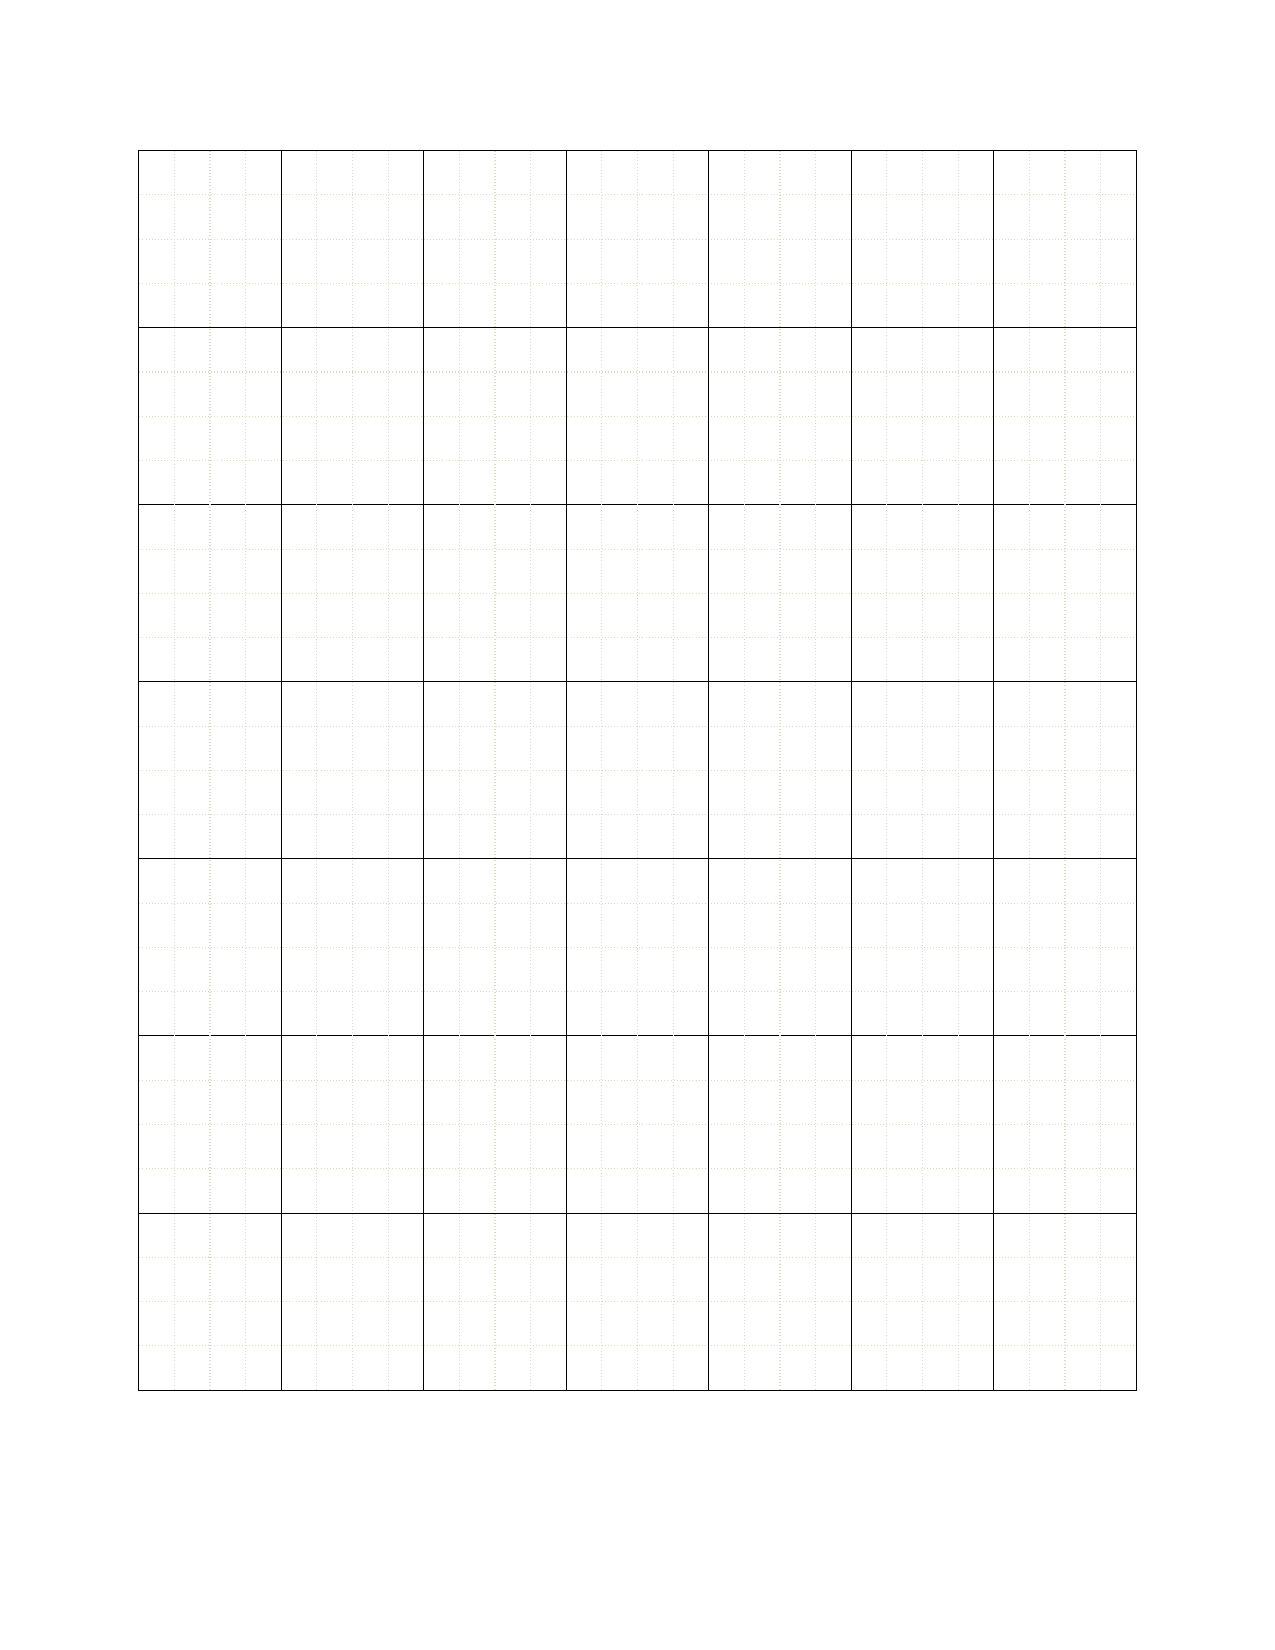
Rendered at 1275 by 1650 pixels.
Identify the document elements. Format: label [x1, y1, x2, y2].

table_cell [282, 814, 317, 858]
table_cell [887, 726, 922, 770]
table_cell [174, 1080, 210, 1124]
table_cell [317, 194, 352, 238]
table_cell [852, 1345, 887, 1389]
table_cell [567, 991, 602, 1035]
table_cell [994, 947, 1029, 991]
table_cell [495, 549, 531, 593]
table_cell [353, 814, 388, 858]
table_cell [495, 1080, 531, 1124]
table_cell [709, 505, 744, 548]
table_cell [673, 505, 708, 548]
table_cell [531, 726, 566, 770]
table_cell [139, 1036, 174, 1080]
table_cell [388, 593, 423, 637]
table_cell [1029, 416, 1065, 460]
table_cell [531, 1301, 566, 1345]
table_cell [602, 1257, 637, 1301]
table_cell [531, 1036, 566, 1080]
table_cell [673, 416, 708, 460]
table_cell [282, 328, 317, 371]
table_cell [780, 239, 816, 283]
table_cell [353, 1036, 388, 1080]
table_cell [1029, 460, 1065, 504]
table_cell [1029, 1036, 1065, 1080]
table_cell [602, 814, 637, 858]
table_cell [353, 505, 388, 548]
table_cell [994, 1345, 1029, 1389]
table_cell [1101, 637, 1136, 681]
table_cell [139, 1168, 174, 1212]
table_cell [174, 416, 210, 460]
table_cell [459, 637, 495, 681]
table_cell [567, 549, 602, 593]
table_cell [673, 194, 708, 238]
table_cell [210, 593, 246, 637]
table_cell [1029, 593, 1065, 637]
table_cell [495, 903, 531, 947]
table_cell [638, 460, 673, 504]
table_cell [816, 1080, 851, 1124]
table_cell [1065, 194, 1101, 238]
table_cell [246, 1301, 281, 1345]
table_cell [780, 505, 816, 548]
table_cell [602, 239, 637, 283]
table_cell [958, 859, 993, 903]
table_cell [852, 947, 887, 991]
table_cell [174, 637, 210, 681]
table_cell [994, 991, 1029, 1035]
table_cell [388, 1257, 423, 1301]
table_cell [958, 1345, 993, 1389]
table_cell [567, 283, 602, 327]
table_cell [459, 1345, 495, 1389]
table_cell [495, 194, 531, 238]
table_cell [816, 770, 851, 814]
table_cell [780, 1345, 816, 1389]
table_cell [567, 814, 602, 858]
table_cell [210, 505, 246, 548]
table_cell [780, 371, 816, 416]
table_cell [174, 1168, 210, 1212]
table_cell [673, 991, 708, 1035]
table_cell [531, 1168, 566, 1212]
table_cell [1065, 328, 1101, 371]
table_cell [602, 682, 637, 726]
table_cell [816, 1214, 851, 1257]
table_cell [317, 770, 352, 814]
table_cell [174, 283, 210, 327]
table_cell [424, 1345, 459, 1389]
table_cell [246, 460, 281, 504]
table_cell [673, 1036, 708, 1080]
table_cell [816, 460, 851, 504]
table_cell [852, 328, 887, 371]
table_cell [709, 194, 744, 238]
table_cell [567, 637, 602, 681]
table_cell [1101, 1257, 1136, 1301]
table_cell [317, 726, 352, 770]
table_cell [210, 1345, 246, 1389]
table_cell [816, 1345, 851, 1389]
table_cell [780, 814, 816, 858]
table_cell [282, 194, 317, 238]
table_header [780, 151, 816, 194]
table_cell [567, 194, 602, 238]
table_cell [282, 1214, 317, 1257]
table_cell [994, 593, 1029, 637]
table_cell [246, 239, 281, 283]
table_cell [459, 505, 495, 548]
table_cell [638, 239, 673, 283]
table_cell [246, 859, 281, 903]
table_cell [852, 549, 887, 593]
table_cell [210, 682, 246, 726]
table_cell [923, 1036, 958, 1080]
table_cell [852, 726, 887, 770]
table_cell [744, 283, 780, 327]
table_cell [673, 1345, 708, 1389]
table_header [852, 151, 887, 194]
table_cell [531, 903, 566, 947]
table_header [495, 151, 531, 194]
table_cell [459, 460, 495, 504]
table_cell [1101, 328, 1136, 371]
table_cell [424, 1168, 459, 1212]
table_cell [424, 593, 459, 637]
table_cell [602, 194, 637, 238]
table_cell [210, 1080, 246, 1124]
table_cell [495, 726, 531, 770]
table_cell [282, 593, 317, 637]
table_cell [174, 814, 210, 858]
table_cell [887, 859, 922, 903]
table_cell [139, 814, 174, 858]
table_cell [923, 1257, 958, 1301]
table_cell [139, 903, 174, 947]
table_cell [709, 549, 744, 593]
table_cell [1065, 903, 1101, 947]
table_cell [459, 1168, 495, 1212]
table_cell [994, 682, 1029, 726]
table_cell [923, 947, 958, 991]
table_cell [958, 239, 993, 283]
table_cell [994, 814, 1029, 858]
table_cell [994, 903, 1029, 947]
table_cell [1029, 1080, 1065, 1124]
table_cell [424, 194, 459, 238]
table_cell [709, 814, 744, 858]
table_cell [388, 1124, 423, 1168]
table_cell [709, 283, 744, 327]
table_cell [317, 416, 352, 460]
table_cell [923, 505, 958, 548]
table_cell [1029, 947, 1065, 991]
table_cell [744, 637, 780, 681]
table_cell [923, 1301, 958, 1345]
table_cell [852, 770, 887, 814]
table_cell [1101, 859, 1136, 903]
table_cell [1101, 371, 1136, 416]
table_cell [1101, 1080, 1136, 1124]
table_cell [459, 283, 495, 327]
table_cell [139, 991, 174, 1035]
table_cell [424, 416, 459, 460]
table_cell [174, 549, 210, 593]
table_cell [495, 371, 531, 416]
table_cell [994, 1124, 1029, 1168]
table_cell [531, 859, 566, 903]
table_cell [1065, 283, 1101, 327]
table_cell [1101, 1301, 1136, 1345]
table_cell [709, 682, 744, 726]
table_cell [673, 1168, 708, 1212]
table_header [638, 151, 673, 194]
table_cell [673, 637, 708, 681]
table_cell [174, 194, 210, 238]
table_header [673, 151, 708, 194]
table_cell [388, 637, 423, 681]
table_cell [174, 1124, 210, 1168]
table_cell [958, 1301, 993, 1345]
table_cell [744, 1036, 780, 1080]
table_cell [246, 682, 281, 726]
table_cell [531, 371, 566, 416]
table_cell [210, 549, 246, 593]
table_cell [852, 283, 887, 327]
table_cell [852, 1257, 887, 1301]
table_cell [887, 1080, 922, 1124]
table_cell [1065, 371, 1101, 416]
table_cell [1101, 194, 1136, 238]
table_cell [887, 991, 922, 1035]
table_cell [388, 416, 423, 460]
table_cell [887, 416, 922, 460]
table_cell [816, 1036, 851, 1080]
table_cell [602, 1301, 637, 1345]
table_cell [139, 505, 174, 548]
table_cell [958, 991, 993, 1035]
table_cell [602, 903, 637, 947]
table_cell [852, 1080, 887, 1124]
table_cell [887, 593, 922, 637]
table_cell [210, 1301, 246, 1345]
table_header [1101, 151, 1136, 194]
table_cell [459, 814, 495, 858]
table_header [531, 151, 566, 194]
table_cell [638, 593, 673, 637]
table_cell [210, 283, 246, 327]
table_cell [353, 328, 388, 371]
table_cell [887, 549, 922, 593]
table_cell [852, 194, 887, 238]
table_cell [602, 505, 637, 548]
table_cell [958, 1124, 993, 1168]
table_cell [495, 1124, 531, 1168]
table_cell [495, 1345, 531, 1389]
table_cell [282, 903, 317, 947]
table_cell [1065, 593, 1101, 637]
table_cell [210, 460, 246, 504]
table_cell [246, 1036, 281, 1080]
table_cell [744, 1124, 780, 1168]
table_cell [246, 194, 281, 238]
table_cell [994, 460, 1029, 504]
table_cell [602, 1214, 637, 1257]
table_cell [852, 1036, 887, 1080]
table_cell [958, 1214, 993, 1257]
table_cell [994, 328, 1029, 371]
table_cell [388, 903, 423, 947]
table_cell [353, 416, 388, 460]
table_cell [246, 328, 281, 371]
table_cell [673, 371, 708, 416]
table_cell [1101, 947, 1136, 991]
table_cell [673, 283, 708, 327]
table_cell [1065, 549, 1101, 593]
table_cell [139, 593, 174, 637]
table_cell [317, 1301, 352, 1345]
table_header [424, 151, 459, 194]
table_cell [317, 593, 352, 637]
table_cell [638, 194, 673, 238]
table_cell [638, 991, 673, 1035]
table_cell [424, 1214, 459, 1257]
table_cell [531, 991, 566, 1035]
table_cell [495, 328, 531, 371]
table_cell [887, 239, 922, 283]
table_cell [638, 814, 673, 858]
table_cell [744, 991, 780, 1035]
table_cell [459, 947, 495, 991]
table_cell [282, 1301, 317, 1345]
table_cell [424, 859, 459, 903]
table_cell [282, 283, 317, 327]
table_cell [174, 1301, 210, 1345]
table_cell [495, 682, 531, 726]
table_cell [459, 239, 495, 283]
table_header [567, 151, 602, 194]
table_cell [994, 371, 1029, 416]
table_cell [210, 726, 246, 770]
table_cell [210, 239, 246, 283]
table_cell [210, 859, 246, 903]
table_cell [353, 1257, 388, 1301]
table_cell [246, 1080, 281, 1124]
table_cell [495, 1168, 531, 1212]
table_cell [923, 1168, 958, 1212]
table_cell [317, 460, 352, 504]
table_cell [994, 1257, 1029, 1301]
table_cell [994, 1214, 1029, 1257]
table_cell [780, 416, 816, 460]
table_cell [424, 549, 459, 593]
table_cell [816, 194, 851, 238]
table_cell [388, 460, 423, 504]
table_cell [852, 991, 887, 1035]
table_cell [887, 637, 922, 681]
table_cell [139, 460, 174, 504]
table_header [744, 151, 780, 194]
table_cell [780, 194, 816, 238]
table_cell [602, 460, 637, 504]
table_cell [174, 770, 210, 814]
table_cell [531, 1080, 566, 1124]
table_cell [388, 328, 423, 371]
table_cell [816, 991, 851, 1035]
table_cell [567, 1257, 602, 1301]
table_cell [887, 460, 922, 504]
table_cell [1029, 859, 1065, 903]
table_cell [424, 1080, 459, 1124]
table_cell [709, 859, 744, 903]
table_cell [567, 947, 602, 991]
table_cell [887, 1124, 922, 1168]
table_cell [424, 1124, 459, 1168]
table_cell [994, 1301, 1029, 1345]
table_cell [424, 1301, 459, 1345]
table_cell [780, 991, 816, 1035]
table_cell [531, 637, 566, 681]
table_cell [282, 549, 317, 593]
table_cell [531, 460, 566, 504]
table_cell [709, 991, 744, 1035]
table_cell [709, 1257, 744, 1301]
table_cell [567, 726, 602, 770]
table_cell [744, 416, 780, 460]
table_cell [1029, 1214, 1065, 1257]
table_cell [744, 239, 780, 283]
table_cell [388, 859, 423, 903]
table_cell [744, 770, 780, 814]
table_cell [816, 283, 851, 327]
table_cell [602, 328, 637, 371]
table_cell [709, 1168, 744, 1212]
table_cell [673, 1257, 708, 1301]
table_cell [246, 637, 281, 681]
table_cell [246, 1345, 281, 1389]
table_cell [602, 593, 637, 637]
table_cell [567, 1301, 602, 1345]
table_cell [174, 991, 210, 1035]
table_cell [353, 593, 388, 637]
table_cell [958, 814, 993, 858]
table_cell [887, 682, 922, 726]
table_cell [744, 814, 780, 858]
table_cell [531, 194, 566, 238]
table_cell [816, 814, 851, 858]
table_cell [994, 637, 1029, 681]
table_cell [994, 283, 1029, 327]
table_cell [139, 1080, 174, 1124]
table_cell [816, 903, 851, 947]
table_cell [388, 991, 423, 1035]
table_cell [673, 1124, 708, 1168]
table_cell [459, 1036, 495, 1080]
table_cell [317, 505, 352, 548]
table_cell [210, 903, 246, 947]
table_cell [780, 1257, 816, 1301]
table_cell [246, 505, 281, 548]
table_cell [638, 947, 673, 991]
table_cell [709, 903, 744, 947]
table_cell [816, 947, 851, 991]
table_cell [495, 593, 531, 637]
table_cell [282, 637, 317, 681]
table_cell [852, 814, 887, 858]
table_header [174, 151, 210, 194]
table_cell [1029, 726, 1065, 770]
table_header [353, 151, 388, 194]
table_cell [174, 505, 210, 548]
table_cell [816, 682, 851, 726]
table_cell [353, 1214, 388, 1257]
table_cell [1101, 1124, 1136, 1168]
table_cell [1101, 991, 1136, 1035]
table_cell [816, 328, 851, 371]
table_cell [353, 1124, 388, 1168]
table_cell [1029, 1124, 1065, 1168]
table_cell [923, 239, 958, 283]
table_cell [744, 460, 780, 504]
table_cell [923, 371, 958, 416]
table_cell [317, 1124, 352, 1168]
table_cell [958, 1168, 993, 1212]
table_cell [780, 637, 816, 681]
table_cell [1065, 726, 1101, 770]
table_cell [744, 593, 780, 637]
table_cell [139, 283, 174, 327]
table_cell [139, 1301, 174, 1345]
table_cell [282, 416, 317, 460]
table_cell [994, 1036, 1029, 1080]
table_cell [246, 549, 281, 593]
table_cell [852, 505, 887, 548]
table_cell [567, 239, 602, 283]
table_cell [1065, 239, 1101, 283]
table_header [139, 151, 174, 194]
table_cell [1065, 814, 1101, 858]
table_cell [958, 416, 993, 460]
table_cell [353, 682, 388, 726]
table_cell [923, 682, 958, 726]
table_cell [174, 460, 210, 504]
table_cell [602, 1345, 637, 1389]
table_cell [1029, 1301, 1065, 1345]
table_header [459, 151, 495, 194]
table_cell [459, 770, 495, 814]
table_cell [816, 416, 851, 460]
table_cell [852, 682, 887, 726]
table_cell [388, 726, 423, 770]
table_cell [673, 682, 708, 726]
table_header [887, 151, 922, 194]
table_cell [139, 194, 174, 238]
table_cell [744, 1345, 780, 1389]
table_cell [958, 328, 993, 371]
table_cell [780, 283, 816, 327]
table_cell [638, 416, 673, 460]
table_cell [531, 283, 566, 327]
table_cell [1065, 859, 1101, 903]
table_cell [353, 239, 388, 283]
table_cell [994, 859, 1029, 903]
table_cell [1101, 1214, 1136, 1257]
table_cell [958, 637, 993, 681]
table_cell [1101, 726, 1136, 770]
table_cell [388, 283, 423, 327]
table_cell [139, 770, 174, 814]
table_cell [958, 505, 993, 548]
table_cell [602, 416, 637, 460]
table_cell [816, 239, 851, 283]
table_cell [353, 1168, 388, 1212]
table_cell [246, 283, 281, 327]
table_cell [852, 1124, 887, 1168]
table_cell [1029, 991, 1065, 1035]
table_cell [531, 1214, 566, 1257]
table_cell [744, 726, 780, 770]
table_cell [567, 328, 602, 371]
table_cell [744, 947, 780, 991]
table_cell [887, 1168, 922, 1212]
table_cell [495, 770, 531, 814]
table_cell [602, 947, 637, 991]
table_cell [744, 371, 780, 416]
table_cell [353, 1301, 388, 1345]
table_cell [317, 859, 352, 903]
table_cell [709, 593, 744, 637]
table_cell [602, 1080, 637, 1124]
table_cell [388, 549, 423, 593]
table_cell [673, 903, 708, 947]
table_cell [353, 947, 388, 991]
table_cell [246, 593, 281, 637]
table_cell [246, 947, 281, 991]
table_cell [1101, 682, 1136, 726]
table_cell [816, 1124, 851, 1168]
table_cell [495, 1257, 531, 1301]
table_cell [923, 903, 958, 947]
table_cell [852, 593, 887, 637]
table_cell [744, 903, 780, 947]
table_cell [139, 328, 174, 371]
table_cell [317, 814, 352, 858]
table_header [816, 151, 851, 194]
table_cell [246, 1214, 281, 1257]
table_cell [424, 1036, 459, 1080]
table_cell [246, 1124, 281, 1168]
table_cell [388, 371, 423, 416]
table_cell [388, 947, 423, 991]
table_cell [1101, 505, 1136, 548]
table_cell [709, 460, 744, 504]
table_cell [1101, 549, 1136, 593]
table_cell [495, 814, 531, 858]
table_cell [567, 1214, 602, 1257]
table_cell [780, 593, 816, 637]
table_cell [602, 1124, 637, 1168]
table_header [602, 151, 637, 194]
table_cell [459, 682, 495, 726]
table_cell [1101, 460, 1136, 504]
table_cell [567, 1036, 602, 1080]
table_cell [994, 239, 1029, 283]
table_cell [744, 1214, 780, 1257]
table_cell [780, 549, 816, 593]
table_cell [638, 1124, 673, 1168]
table_cell [887, 505, 922, 548]
table_cell [923, 637, 958, 681]
table_cell [495, 1301, 531, 1345]
table_cell [210, 770, 246, 814]
table_cell [744, 1257, 780, 1301]
table_cell [638, 682, 673, 726]
table_cell [638, 371, 673, 416]
table_cell [994, 1168, 1029, 1212]
table_cell [1065, 1124, 1101, 1168]
table_cell [744, 328, 780, 371]
table_cell [958, 283, 993, 327]
table_cell [459, 416, 495, 460]
table_cell [602, 283, 637, 327]
table_cell [531, 814, 566, 858]
table_cell [744, 194, 780, 238]
table_cell [353, 371, 388, 416]
table_cell [567, 505, 602, 548]
table_cell [282, 859, 317, 903]
table_cell [709, 1124, 744, 1168]
table_cell [1029, 1345, 1065, 1389]
table_cell [531, 682, 566, 726]
table_cell [567, 1080, 602, 1124]
table_cell [317, 682, 352, 726]
table_cell [459, 593, 495, 637]
table_cell [852, 859, 887, 903]
table_cell [1029, 682, 1065, 726]
table_cell [459, 1124, 495, 1168]
table_cell [923, 770, 958, 814]
table_header [282, 151, 317, 194]
table_cell [638, 1257, 673, 1301]
table_cell [958, 682, 993, 726]
table_cell [887, 1257, 922, 1301]
table_cell [887, 947, 922, 991]
table_cell [424, 328, 459, 371]
table_cell [567, 593, 602, 637]
table_cell [282, 947, 317, 991]
table_cell [994, 549, 1029, 593]
table_cell [282, 1036, 317, 1080]
table_cell [1029, 770, 1065, 814]
table_cell [1065, 1257, 1101, 1301]
table_cell [424, 947, 459, 991]
table_header [958, 151, 993, 194]
table_cell [139, 637, 174, 681]
table_cell [709, 239, 744, 283]
table_cell [317, 637, 352, 681]
table_cell [744, 682, 780, 726]
table_cell [1065, 1036, 1101, 1080]
table_cell [1101, 814, 1136, 858]
table_cell [174, 1345, 210, 1389]
table_cell [709, 947, 744, 991]
table_cell [246, 1257, 281, 1301]
table_cell [282, 1168, 317, 1212]
table_cell [139, 947, 174, 991]
table_cell [887, 194, 922, 238]
table_cell [246, 814, 281, 858]
table_cell [923, 416, 958, 460]
table_cell [210, 1036, 246, 1080]
table_cell [1101, 239, 1136, 283]
table_cell [495, 460, 531, 504]
table_cell [495, 416, 531, 460]
table_cell [388, 194, 423, 238]
table_cell [816, 1168, 851, 1212]
table_cell [958, 947, 993, 991]
table_cell [994, 726, 1029, 770]
table_cell [388, 814, 423, 858]
table_cell [887, 1345, 922, 1389]
table_cell [1065, 991, 1101, 1035]
table_cell [1101, 1036, 1136, 1080]
table_cell [852, 903, 887, 947]
table_cell [424, 460, 459, 504]
table_cell [282, 1124, 317, 1168]
table_cell [852, 637, 887, 681]
table_cell [388, 1301, 423, 1345]
table_header [1029, 151, 1065, 194]
table_cell [816, 1301, 851, 1345]
table_cell [638, 903, 673, 947]
table_cell [887, 770, 922, 814]
table_cell [887, 1301, 922, 1345]
table_cell [673, 239, 708, 283]
table_cell [1065, 1301, 1101, 1345]
table_cell [1065, 505, 1101, 548]
table_cell [709, 726, 744, 770]
table_cell [673, 460, 708, 504]
table_cell [174, 682, 210, 726]
table_cell [923, 859, 958, 903]
table_cell [958, 549, 993, 593]
table_cell [139, 859, 174, 903]
table_cell [424, 770, 459, 814]
table_cell [1029, 371, 1065, 416]
table_cell [923, 549, 958, 593]
table_cell [923, 460, 958, 504]
table_cell [1101, 593, 1136, 637]
table_cell [1065, 682, 1101, 726]
table_cell [246, 903, 281, 947]
table_cell [673, 593, 708, 637]
table_cell [353, 549, 388, 593]
table_cell [602, 637, 637, 681]
table_cell [602, 726, 637, 770]
table_cell [388, 1345, 423, 1389]
table_cell [780, 1301, 816, 1345]
table_cell [852, 1301, 887, 1345]
table_cell [246, 1168, 281, 1212]
table_cell [210, 371, 246, 416]
table_cell [994, 1080, 1029, 1124]
table_cell [923, 1345, 958, 1389]
table_cell [780, 726, 816, 770]
table_cell [638, 328, 673, 371]
table_cell [388, 1168, 423, 1212]
table_cell [780, 1036, 816, 1080]
table_cell [531, 947, 566, 991]
table_cell [780, 460, 816, 504]
table_cell [353, 903, 388, 947]
table_cell [638, 770, 673, 814]
table_cell [958, 1080, 993, 1124]
table_cell [852, 371, 887, 416]
table_cell [495, 505, 531, 548]
table_cell [459, 1301, 495, 1345]
table_cell [317, 1168, 352, 1212]
table_cell [923, 991, 958, 1035]
table_cell [887, 328, 922, 371]
table_cell [495, 283, 531, 327]
table_cell [317, 283, 352, 327]
table_cell [282, 682, 317, 726]
table_cell [709, 1036, 744, 1080]
table_header [210, 151, 246, 194]
table_cell [958, 371, 993, 416]
table_cell [1029, 328, 1065, 371]
table_cell [923, 593, 958, 637]
table_cell [424, 505, 459, 548]
table_cell [388, 1214, 423, 1257]
table_cell [567, 770, 602, 814]
table_cell [852, 1168, 887, 1212]
table_cell [282, 505, 317, 548]
table_cell [638, 726, 673, 770]
table_cell [638, 1168, 673, 1212]
table_cell [424, 283, 459, 327]
table_cell [1101, 416, 1136, 460]
table_cell [744, 1080, 780, 1124]
table_cell [174, 947, 210, 991]
table_cell [282, 1080, 317, 1124]
table_cell [780, 770, 816, 814]
table_cell [567, 682, 602, 726]
table_cell [1065, 1345, 1101, 1389]
table_cell [923, 328, 958, 371]
table_header [246, 151, 281, 194]
table_cell [139, 1124, 174, 1168]
table_cell [816, 593, 851, 637]
table_cell [139, 1257, 174, 1301]
table_cell [709, 770, 744, 814]
table_cell [602, 991, 637, 1035]
table_cell [567, 460, 602, 504]
table_cell [958, 1036, 993, 1080]
table_cell [282, 239, 317, 283]
table_cell [174, 239, 210, 283]
table_cell [246, 416, 281, 460]
table_cell [1029, 1168, 1065, 1212]
table_cell [816, 549, 851, 593]
table_cell [780, 859, 816, 903]
table_cell [709, 416, 744, 460]
table_cell [709, 1301, 744, 1345]
table_cell [1065, 770, 1101, 814]
table_cell [567, 903, 602, 947]
table_cell [317, 328, 352, 371]
table_cell [958, 903, 993, 947]
table_cell [459, 1214, 495, 1257]
table_cell [459, 371, 495, 416]
table_cell [1065, 1080, 1101, 1124]
table_cell [1029, 283, 1065, 327]
table_cell [317, 1257, 352, 1301]
table_cell [887, 371, 922, 416]
table_cell [459, 726, 495, 770]
table_cell [210, 1214, 246, 1257]
table_cell [958, 460, 993, 504]
table_cell [673, 328, 708, 371]
table_cell [958, 1257, 993, 1301]
table_cell [317, 1214, 352, 1257]
table_cell [816, 859, 851, 903]
table_cell [353, 1080, 388, 1124]
table_cell [139, 371, 174, 416]
table_cell [887, 903, 922, 947]
table_cell [887, 283, 922, 327]
table_cell [1029, 637, 1065, 681]
table_cell [567, 1168, 602, 1212]
table_cell [567, 1345, 602, 1389]
table_cell [210, 637, 246, 681]
table_cell [1101, 283, 1136, 327]
table_cell [317, 549, 352, 593]
table_cell [852, 416, 887, 460]
table_cell [602, 859, 637, 903]
table_cell [816, 371, 851, 416]
table_cell [673, 1214, 708, 1257]
table_cell [317, 1080, 352, 1124]
table_cell [282, 1345, 317, 1389]
table_cell [246, 371, 281, 416]
table_cell [1029, 194, 1065, 238]
table_cell [709, 328, 744, 371]
table_cell [459, 991, 495, 1035]
table_cell [424, 239, 459, 283]
table_cell [567, 1124, 602, 1168]
table_cell [388, 239, 423, 283]
table_cell [1101, 903, 1136, 947]
table_cell [139, 416, 174, 460]
table_cell [602, 770, 637, 814]
table_cell [1065, 1168, 1101, 1212]
table_cell [1101, 770, 1136, 814]
table_cell [424, 991, 459, 1035]
table_cell [353, 637, 388, 681]
table_cell [424, 682, 459, 726]
table_cell [567, 416, 602, 460]
table_cell [602, 1036, 637, 1080]
table_cell [638, 505, 673, 548]
table_cell [1101, 1345, 1136, 1389]
table_cell [744, 1168, 780, 1212]
table_cell [531, 1345, 566, 1389]
table_cell [638, 1214, 673, 1257]
table_cell [139, 239, 174, 283]
table_cell [673, 726, 708, 770]
table_cell [923, 814, 958, 858]
table_cell [459, 903, 495, 947]
table_cell [353, 194, 388, 238]
table_header [1065, 151, 1101, 194]
table_cell [1065, 460, 1101, 504]
table_cell [210, 947, 246, 991]
table_cell [459, 194, 495, 238]
table_cell [246, 726, 281, 770]
table_cell [317, 1036, 352, 1080]
table_cell [852, 460, 887, 504]
table_cell [994, 505, 1029, 548]
table_cell [210, 328, 246, 371]
table_cell [353, 1345, 388, 1389]
table_cell [1029, 505, 1065, 548]
table_cell [388, 1080, 423, 1124]
table_cell [353, 991, 388, 1035]
table_cell [317, 239, 352, 283]
table_cell [1029, 903, 1065, 947]
table_cell [424, 1257, 459, 1301]
table_cell [567, 371, 602, 416]
table_cell [602, 549, 637, 593]
table_cell [852, 1214, 887, 1257]
table_cell [210, 1124, 246, 1168]
table_header [923, 151, 958, 194]
table_cell [958, 726, 993, 770]
table_cell [210, 991, 246, 1035]
table_cell [531, 239, 566, 283]
table_cell [495, 947, 531, 991]
table_cell [994, 194, 1029, 238]
table_cell [887, 814, 922, 858]
table_cell [923, 1214, 958, 1257]
table_cell [282, 1257, 317, 1301]
table_cell [210, 416, 246, 460]
table_cell [210, 1168, 246, 1212]
table_cell [638, 1345, 673, 1389]
table_cell [388, 682, 423, 726]
table_cell [638, 549, 673, 593]
table_header [709, 151, 744, 194]
table_cell [353, 859, 388, 903]
table_cell [816, 1257, 851, 1301]
table_cell [246, 770, 281, 814]
table_cell [567, 859, 602, 903]
table_cell [638, 283, 673, 327]
table_cell [638, 1080, 673, 1124]
table_cell [887, 1036, 922, 1080]
table_cell [673, 1080, 708, 1124]
table_cell [531, 770, 566, 814]
table_cell [388, 770, 423, 814]
table_cell [353, 770, 388, 814]
table_cell [282, 460, 317, 504]
table_cell [174, 371, 210, 416]
table_cell [459, 549, 495, 593]
table_cell [1101, 1168, 1136, 1212]
table_cell [174, 1036, 210, 1080]
table_cell [174, 726, 210, 770]
table_cell [495, 991, 531, 1035]
table_cell [282, 726, 317, 770]
table_cell [709, 637, 744, 681]
table_cell [139, 682, 174, 726]
table_cell [531, 416, 566, 460]
table_cell [424, 637, 459, 681]
table_cell [602, 371, 637, 416]
table_cell [780, 903, 816, 947]
table_cell [424, 814, 459, 858]
table_cell [780, 1080, 816, 1124]
table_cell [673, 859, 708, 903]
table_cell [1029, 239, 1065, 283]
table_cell [958, 593, 993, 637]
table_cell [673, 549, 708, 593]
table_cell [353, 460, 388, 504]
table_cell [923, 1080, 958, 1124]
table_cell [246, 991, 281, 1035]
table_cell [174, 328, 210, 371]
table_cell [424, 903, 459, 947]
table_cell [353, 726, 388, 770]
table_cell [424, 726, 459, 770]
table_cell [317, 903, 352, 947]
table_cell [495, 1214, 531, 1257]
table_cell [780, 1168, 816, 1212]
table_cell [459, 1080, 495, 1124]
table_cell [638, 1036, 673, 1080]
table_cell [638, 637, 673, 681]
table_cell [780, 1124, 816, 1168]
table_cell [1029, 549, 1065, 593]
table_cell [139, 1345, 174, 1389]
table_cell [282, 371, 317, 416]
table_cell [994, 416, 1029, 460]
table_cell [495, 239, 531, 283]
table_cell [459, 1257, 495, 1301]
table_cell [1029, 1257, 1065, 1301]
table_cell [174, 903, 210, 947]
table_cell [495, 859, 531, 903]
table_cell [780, 682, 816, 726]
table_cell [1029, 814, 1065, 858]
table_cell [816, 726, 851, 770]
table_cell [1065, 1214, 1101, 1257]
table_cell [1065, 637, 1101, 681]
table_cell [852, 239, 887, 283]
table_cell [139, 549, 174, 593]
table_cell [317, 371, 352, 416]
table_cell [174, 593, 210, 637]
table_cell [673, 770, 708, 814]
table_cell [923, 283, 958, 327]
table_cell [531, 328, 566, 371]
table_cell [887, 1214, 922, 1257]
table_cell [744, 859, 780, 903]
table_cell [282, 991, 317, 1035]
table_cell [174, 859, 210, 903]
table_cell [531, 1124, 566, 1168]
table_cell [353, 283, 388, 327]
table_cell [923, 726, 958, 770]
table_cell [388, 1036, 423, 1080]
table_cell [459, 328, 495, 371]
table_header [317, 151, 352, 194]
table_cell [744, 505, 780, 548]
table_cell [709, 1080, 744, 1124]
table_cell [174, 1257, 210, 1301]
table_cell [210, 814, 246, 858]
table_cell [816, 637, 851, 681]
table_cell [673, 947, 708, 991]
table_cell [531, 1257, 566, 1301]
table_cell [638, 1301, 673, 1345]
table_cell [531, 549, 566, 593]
table_cell [495, 1036, 531, 1080]
table_cell [210, 1257, 246, 1301]
table_cell [139, 1214, 174, 1257]
table_cell [780, 947, 816, 991]
table_cell [994, 770, 1029, 814]
table_cell [673, 814, 708, 858]
table_cell [744, 1301, 780, 1345]
table_cell [139, 726, 174, 770]
table_cell [1065, 416, 1101, 460]
table_cell [709, 1345, 744, 1389]
table_cell [531, 593, 566, 637]
table_cell [673, 1301, 708, 1345]
table_cell [424, 371, 459, 416]
table_header [994, 151, 1029, 194]
table_cell [709, 1214, 744, 1257]
table_cell [744, 549, 780, 593]
table_cell [816, 505, 851, 548]
table_cell [780, 1214, 816, 1257]
table_cell [1065, 947, 1101, 991]
table_cell [958, 194, 993, 238]
table_cell [923, 1124, 958, 1168]
table_cell [638, 859, 673, 903]
table_cell [709, 371, 744, 416]
table_cell [282, 770, 317, 814]
table_cell [210, 194, 246, 238]
table_cell [317, 991, 352, 1035]
table_cell [923, 194, 958, 238]
table_cell [531, 505, 566, 548]
table_cell [495, 637, 531, 681]
table_cell [602, 1168, 637, 1212]
table_cell [958, 770, 993, 814]
table_cell [317, 947, 352, 991]
table_header [388, 151, 423, 194]
table_cell [174, 1214, 210, 1257]
table_cell [459, 859, 495, 903]
table_cell [388, 505, 423, 548]
table_cell [317, 1345, 352, 1389]
table_cell [780, 328, 816, 371]
